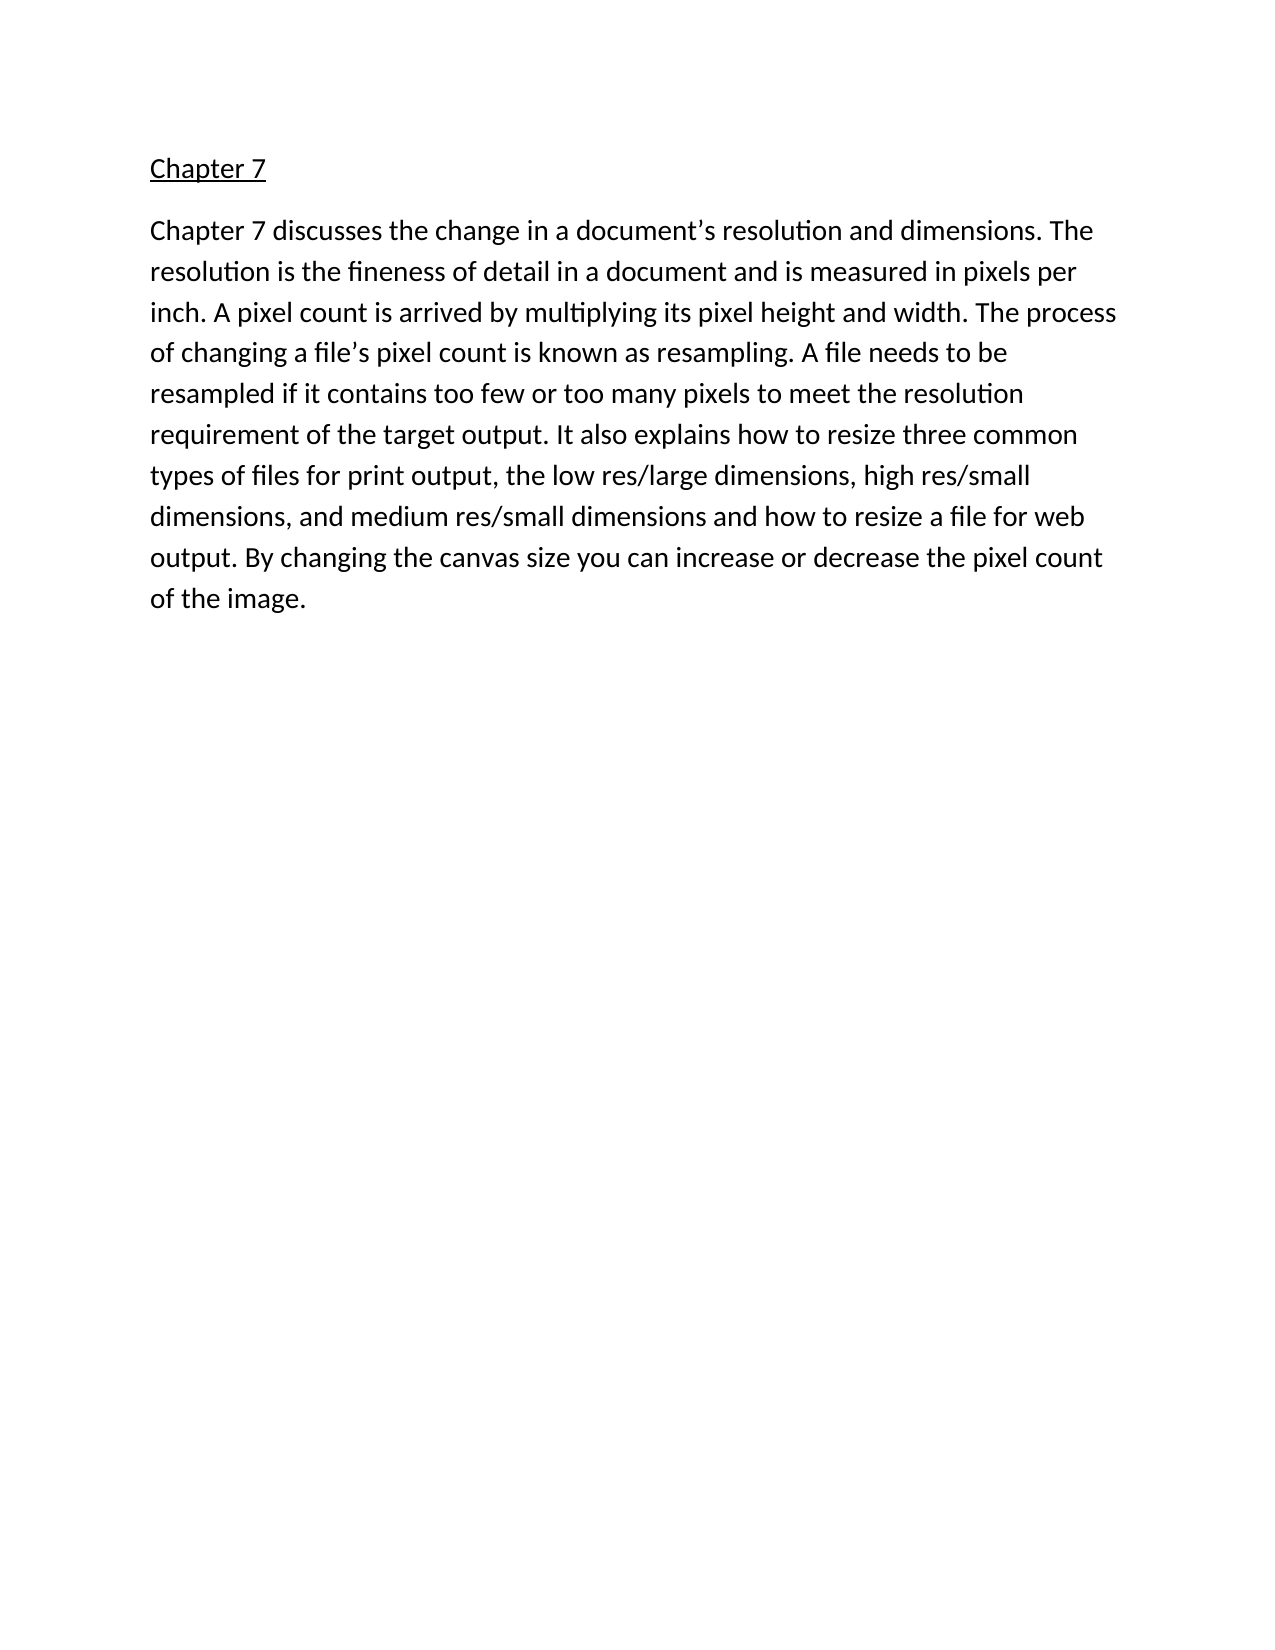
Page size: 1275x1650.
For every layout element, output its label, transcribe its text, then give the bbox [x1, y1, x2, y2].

text Chapter 7 [150, 150, 1125, 186]
text Chapter 7 discusses the change in a document’s resolution and dimensions. The resolution is the fineness of detail in a document and is measured in pixels per inch. A pixel count is arrived by multiplying its pixel height and width. The process of changing a file’s pixel count is known as resampling. A file needs to be resampled if it contains too few or too many pixels to meet the resolution requirement of the target output. It also explains how to resize three common types of files for print output, the low res/large dimensions, high res/small dimensions, and medium res/small dimensions and how to resize a file for web output. By changing the canvas size you can increase or decrease the pixel count of the image. [150, 212, 1125, 616]
